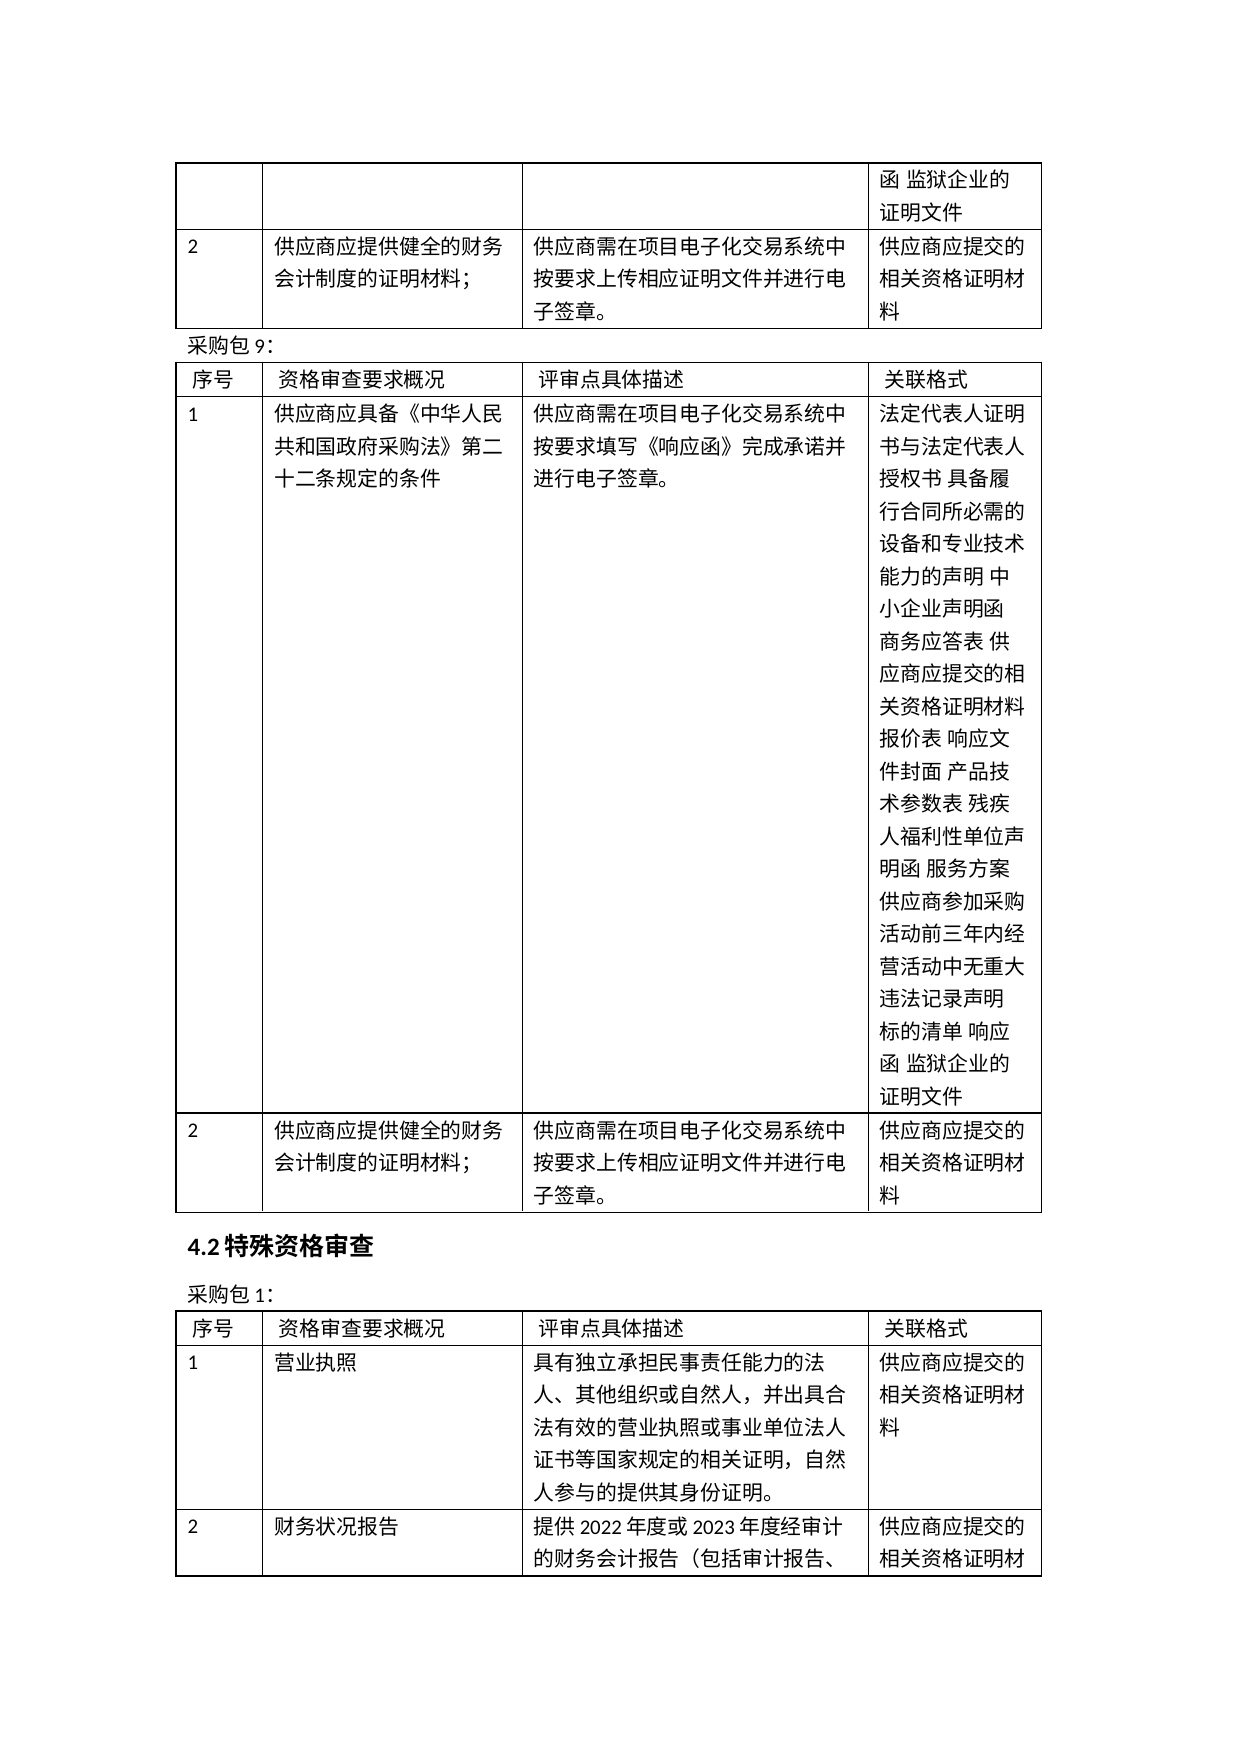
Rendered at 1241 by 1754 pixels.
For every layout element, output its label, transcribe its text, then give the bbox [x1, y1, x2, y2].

table_cell 供应商应提供健全的财务会计制度的证明材料； [263, 1114, 522, 1211]
table_cell 供应商需在项目电子化交易系统中按要求上传相应证明文件并进行电子签章。 [523, 1114, 868, 1211]
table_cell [523, 164, 868, 228]
table_cell 1 [177, 164, 262, 228]
table_cell 供应商需在项目电子化交易系统中按要求填写《响应函》完成承诺并进行电子签章。 [523, 397, 868, 1112]
table_cell 财务状况报告 [263, 1510, 522, 1575]
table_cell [523, 1510, 868, 1575]
table_cell 供应商应提交的相关资格证明材料 [869, 1346, 1041, 1508]
table_header 资格审查要求概况 [263, 1312, 522, 1344]
table_cell 2 [177, 1114, 262, 1211]
table_cell 供应商应提交的相关资格证明材料 [869, 1510, 1041, 1575]
table_cell 1 [177, 397, 262, 1112]
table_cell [263, 164, 522, 228]
table_cell 供应商应提交的相关资格证明材料 [869, 230, 1041, 328]
table_header 序号 [177, 1312, 262, 1344]
table_cell 营业执照 [263, 1346, 522, 1508]
table_cell 供应商应提供健全的财务会计制度的证明材料； [263, 230, 522, 328]
table_cell 2 [177, 1510, 262, 1575]
table_header 关联格式 [869, 363, 1041, 396]
table_cell 具有独立承担民事责任能力的法人、其他组织或自然人，并出具合法有效的营业执照或事业单位法人证书等国家规定的相关证明，自然人参与的提供其身份证明。 [523, 1346, 868, 1508]
table_header 评审点具体描述 [523, 1312, 868, 1344]
table_header 资格审查要求概况 [263, 363, 522, 396]
table_cell 供应商应具备《中华人民共和国政府采购法》第二十二条规定的条件 [263, 397, 522, 1112]
text 采购包9： [187, 329, 1053, 362]
text 采购包1： [187, 1278, 1053, 1310]
table_cell 供应商应提交的相关资格证明材料 [869, 1114, 1041, 1211]
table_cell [869, 164, 1041, 228]
table_header 评审点具体描述 [523, 363, 868, 396]
table_header 关联格式 [869, 1312, 1041, 1344]
table_cell 1 [177, 1346, 262, 1508]
table_cell 供应商需在项目电子化交易系统中按要求上传相应证明文件并进行电子签章。 [523, 230, 868, 328]
text 4.2特殊资格审查 [187, 1213, 1053, 1278]
table_header 序号 [177, 363, 262, 396]
table_cell 2 [177, 230, 262, 328]
